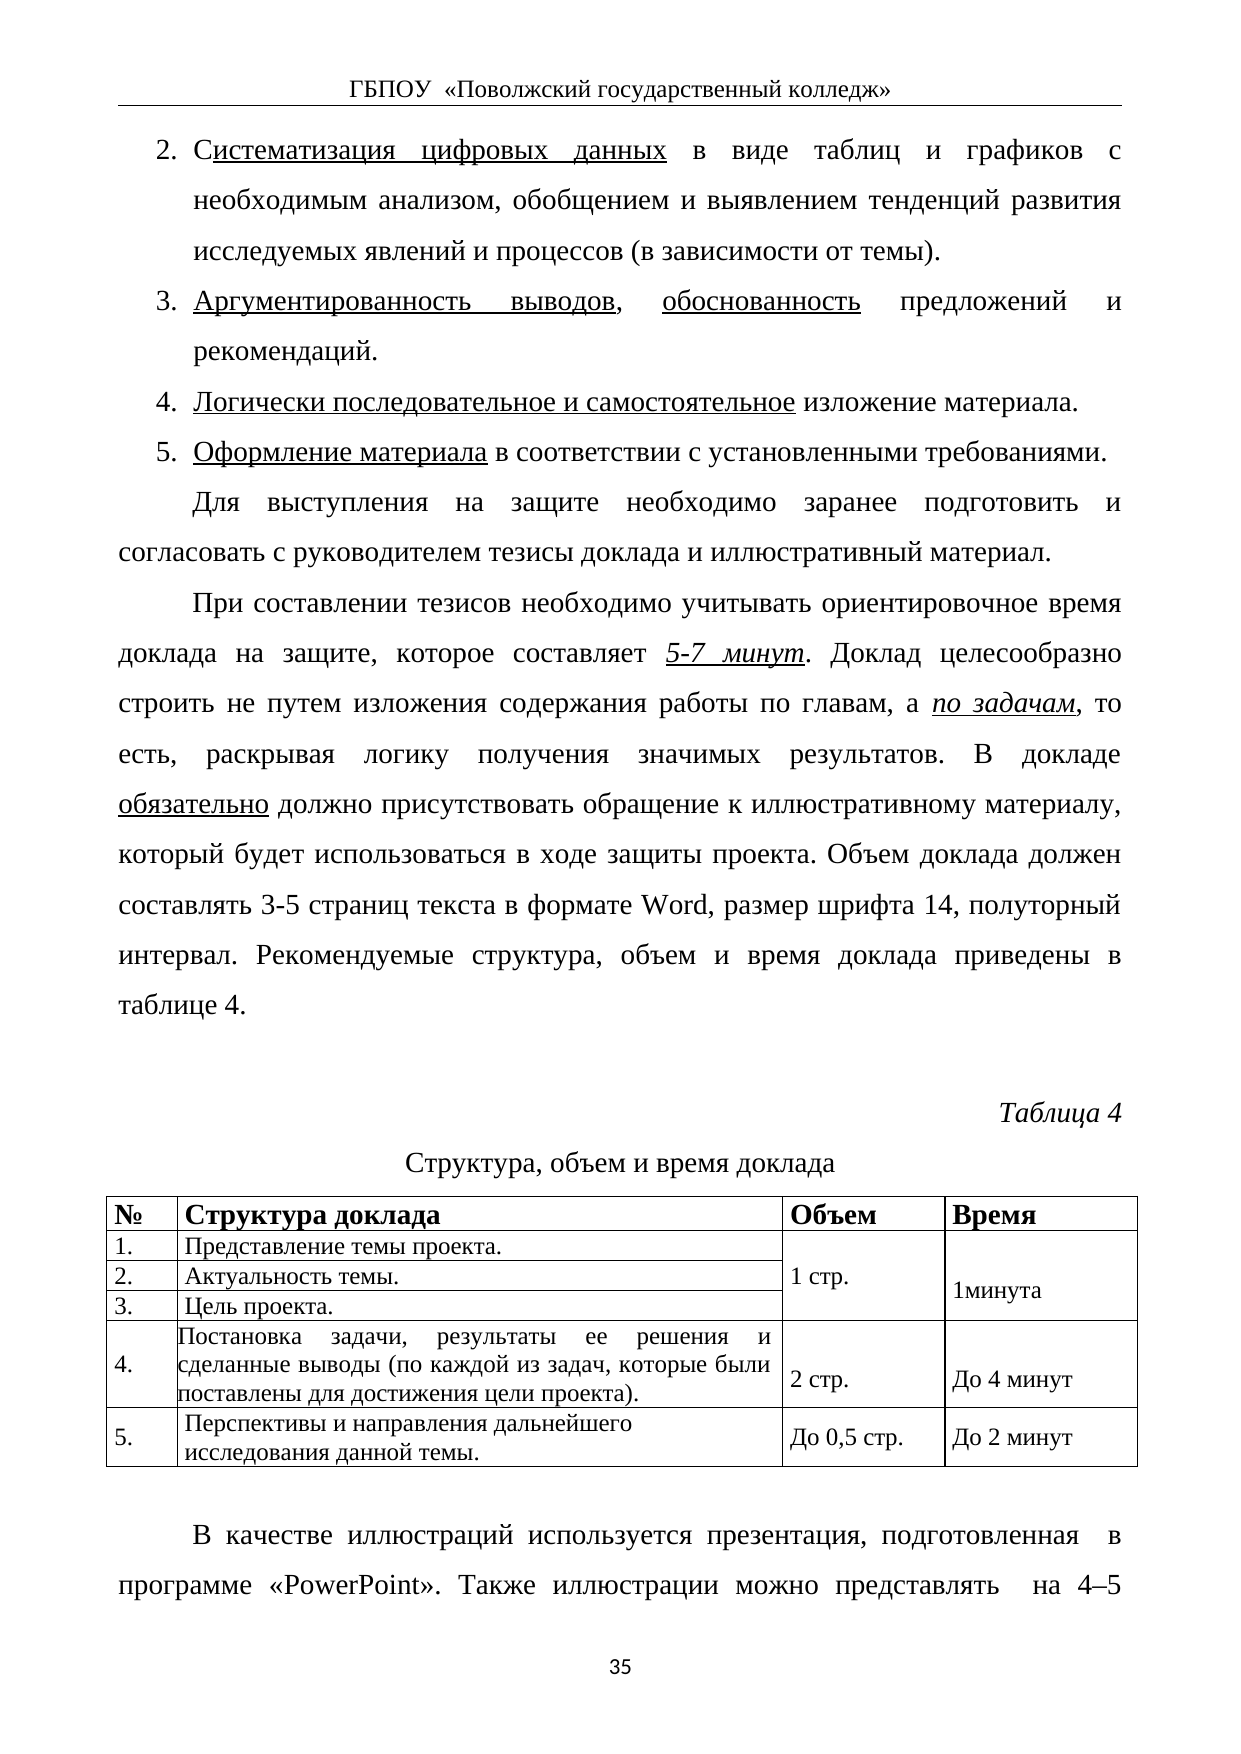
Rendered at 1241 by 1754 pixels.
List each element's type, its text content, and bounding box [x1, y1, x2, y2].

text При составлении тезисов необходимо учитывать ориентировочное время доклада на защите, которое составляет 5-7 минут. Доклад целесообразно строить не путем изложения содержания работы по главам, а по задачам, то есть, раскрывая логику получения значимых результатов. В докладе обязательно должно присутствовать обращение к иллюстративному материалу, который будет использоваться в ходе защиты проекта. Объем доклада должен составлять 3-5 страниц текста в формате Word, размер шрифта 14, полуторный интервал. Рекомендуемые структура, объем и время доклада приведены в таблице 4. [118, 585, 1122, 1021]
table_cell 5. [107, 1408, 177, 1466]
table_cell Актуальность темы. [178, 1261, 782, 1290]
table_cell 4. [107, 1321, 177, 1407]
table_cell 2 стр. [783, 1321, 944, 1407]
table_cell 2. [107, 1261, 177, 1290]
table_cell До 2 минут [946, 1408, 1137, 1466]
table_header Объем [783, 1197, 944, 1230]
table_header Время [946, 1197, 1137, 1230]
text Структура, объем и время доклада [118, 1146, 1122, 1179]
table_cell 1 стр. [783, 1231, 944, 1320]
list Аргументированность выводов, обоснованность предложений и рекомендаций. [156, 283, 1122, 367]
table_cell Цель проекта. [178, 1291, 782, 1320]
table_cell До 4 минут [946, 1321, 1137, 1407]
text Таблица 4 [118, 1095, 1122, 1129]
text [118, 1517, 1122, 1601]
table_cell 1. [107, 1231, 177, 1260]
table_cell До 0,5 стр. [783, 1408, 944, 1466]
list Логически последовательное и самостоятельное изложение материала. [156, 384, 1122, 417]
list Оформление материала в соответствии с установленными требованиями. [156, 434, 1122, 467]
table_cell Представление темы проекта. [178, 1231, 782, 1260]
table_cell 3. [107, 1291, 177, 1320]
table_cell Постановка задачи, результаты ее решения и сделанные выводы (по каждой из задач, которые были поставлены для достижения цели проекта). [178, 1321, 782, 1407]
table_cell Перспективы и направления дальнейшего исследования данной темы. [178, 1408, 782, 1466]
text Для выступления на защите необходимо заранее подготовить и согласовать с руководителем тезисы доклада и иллюстративный материал. [118, 484, 1122, 568]
table_header № [107, 1197, 177, 1230]
table_cell 1минута [946, 1231, 1137, 1320]
list Систематизация цифровых данных в виде таблиц и графиков с необходимым анализом, обобщением и выявлением тенденций развития исследуемых явлений и процессов (в зависимости от темы). [156, 132, 1122, 266]
table_header Структура доклада [178, 1197, 782, 1230]
